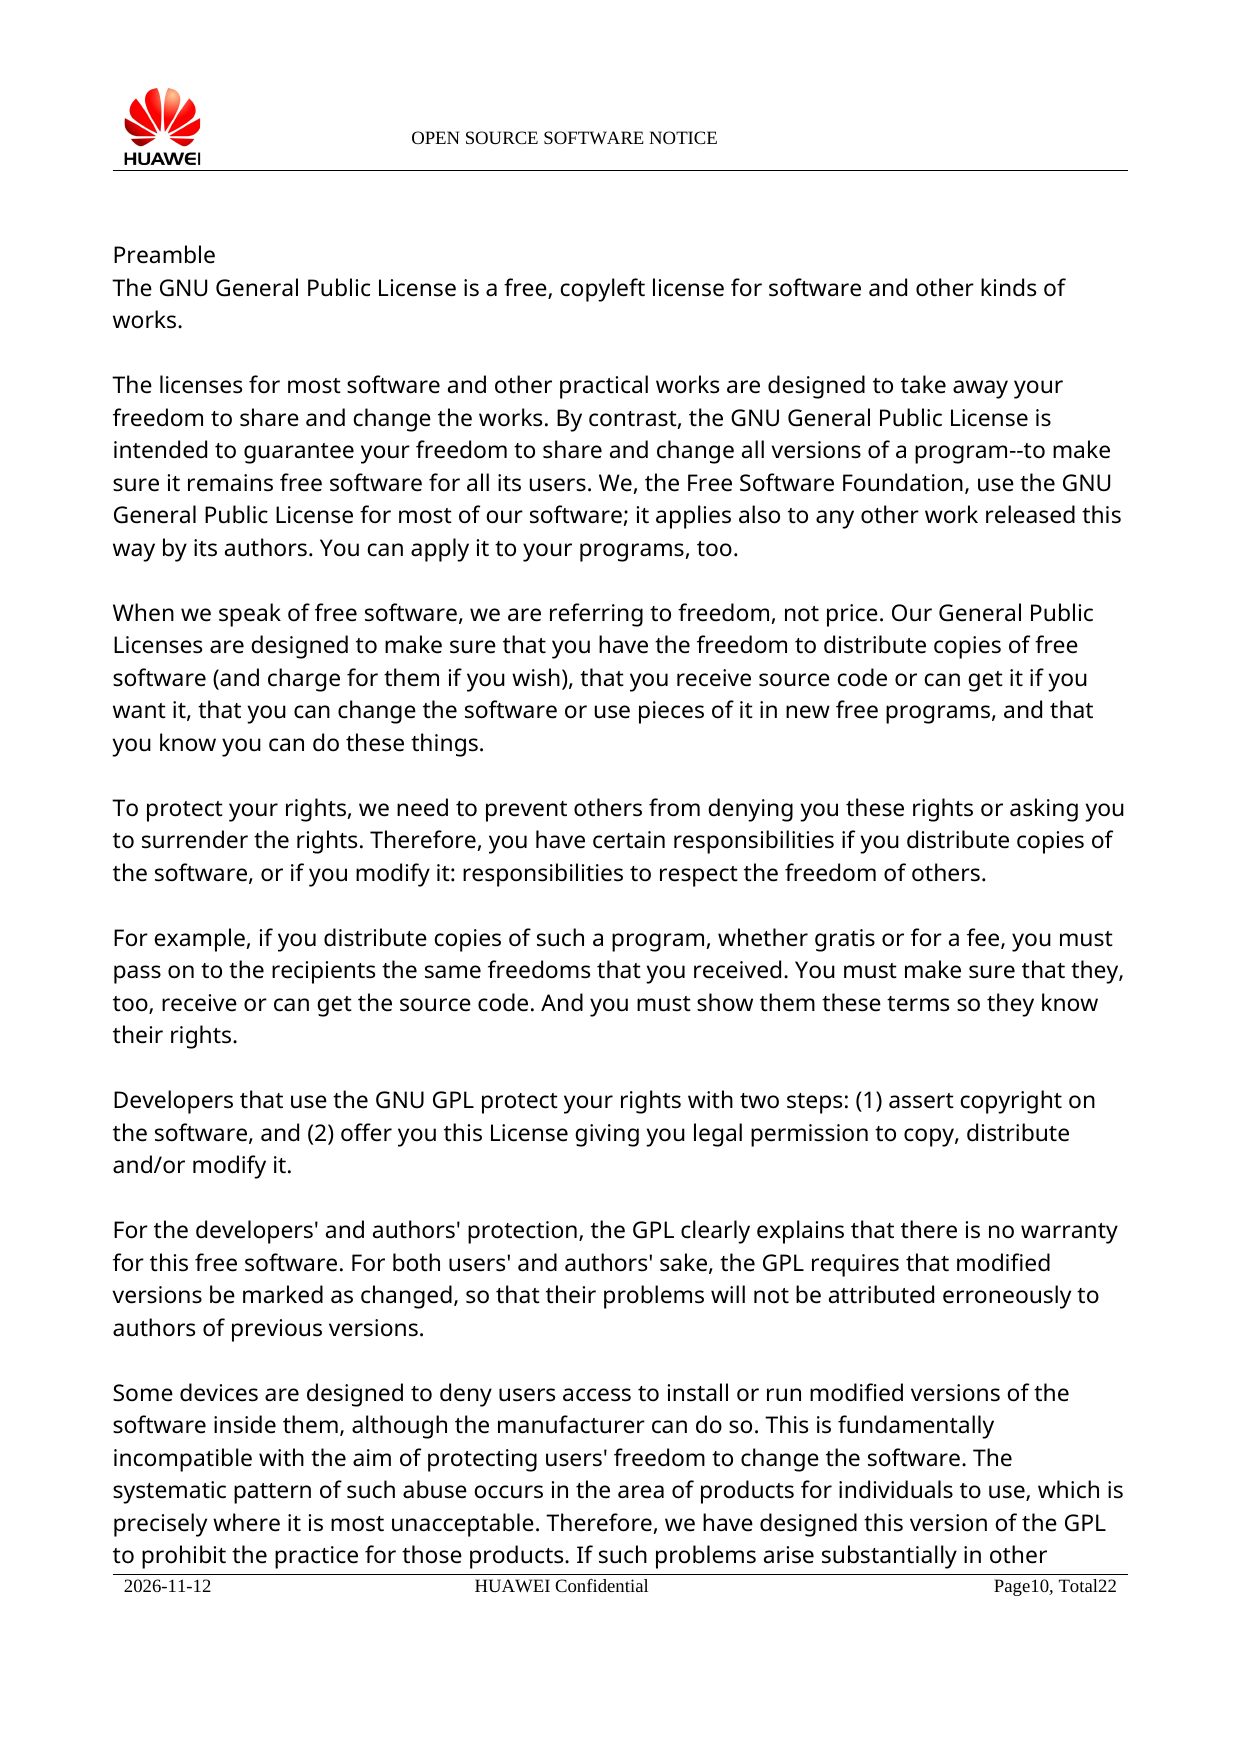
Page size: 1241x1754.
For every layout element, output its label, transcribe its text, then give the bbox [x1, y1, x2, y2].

text The licenses for most software and other practical works are designed to take away your freedom to share and change the works. By contrast, the GNU General Public License is intended to guarantee your freedom to share and change all versions of a program--to make sure it remains free software for all its users. We, the Free Software Foundation, use the GNU General Public License for most of our software; it applies also to any other work released this way by its authors. You can apply it to your programs, too. [112, 369, 1128, 564]
picture [124, 88, 201, 165]
text For example, if you distribute copies of such a program, whether gratis or for a fee, you must pass on to the recipients the same freedoms that you received. You must make sure that they, too, receive or can get the source code. And you must show them these terms so they know their rights. [112, 921, 1128, 1051]
text For the developers' and authors' protection, the GPL clearly explains that there is no warranty for this free software. For both users' and authors' sake, the GPL requires that modified versions be marked as changed, so that their problems will not be attributed erroneously to authors of previous versions. [112, 1214, 1128, 1344]
text The GNU General Public License is a free, copyleft license for software and other kinds of works. [112, 271, 1128, 336]
text When we speak of free software, we are referring to freedom, not price. Our General Public Licenses are designed to make sure that you have the freedom to distribute copies of free software (and charge for them if you wish), that you receive source code or can get it if you want it, that you can change the software or use pieces of it in new free programs, and that you know you can do these things. [112, 596, 1128, 759]
text To protect your rights, we need to prevent others from denying you these rights or asking you to surrender the rights. Therefore, you have certain responsibilities if you distribute copies of the software, or if you modify it: responsibilities to respect the freedom of others. [112, 791, 1128, 889]
text Preamble [112, 239, 1128, 271]
text Developers that use the GNU GPL protect your rights with two steps: (1) assert copyright on the software, and (2) offer you this License giving you legal permission to copy, distribute and/or modify it. [112, 1084, 1128, 1181]
